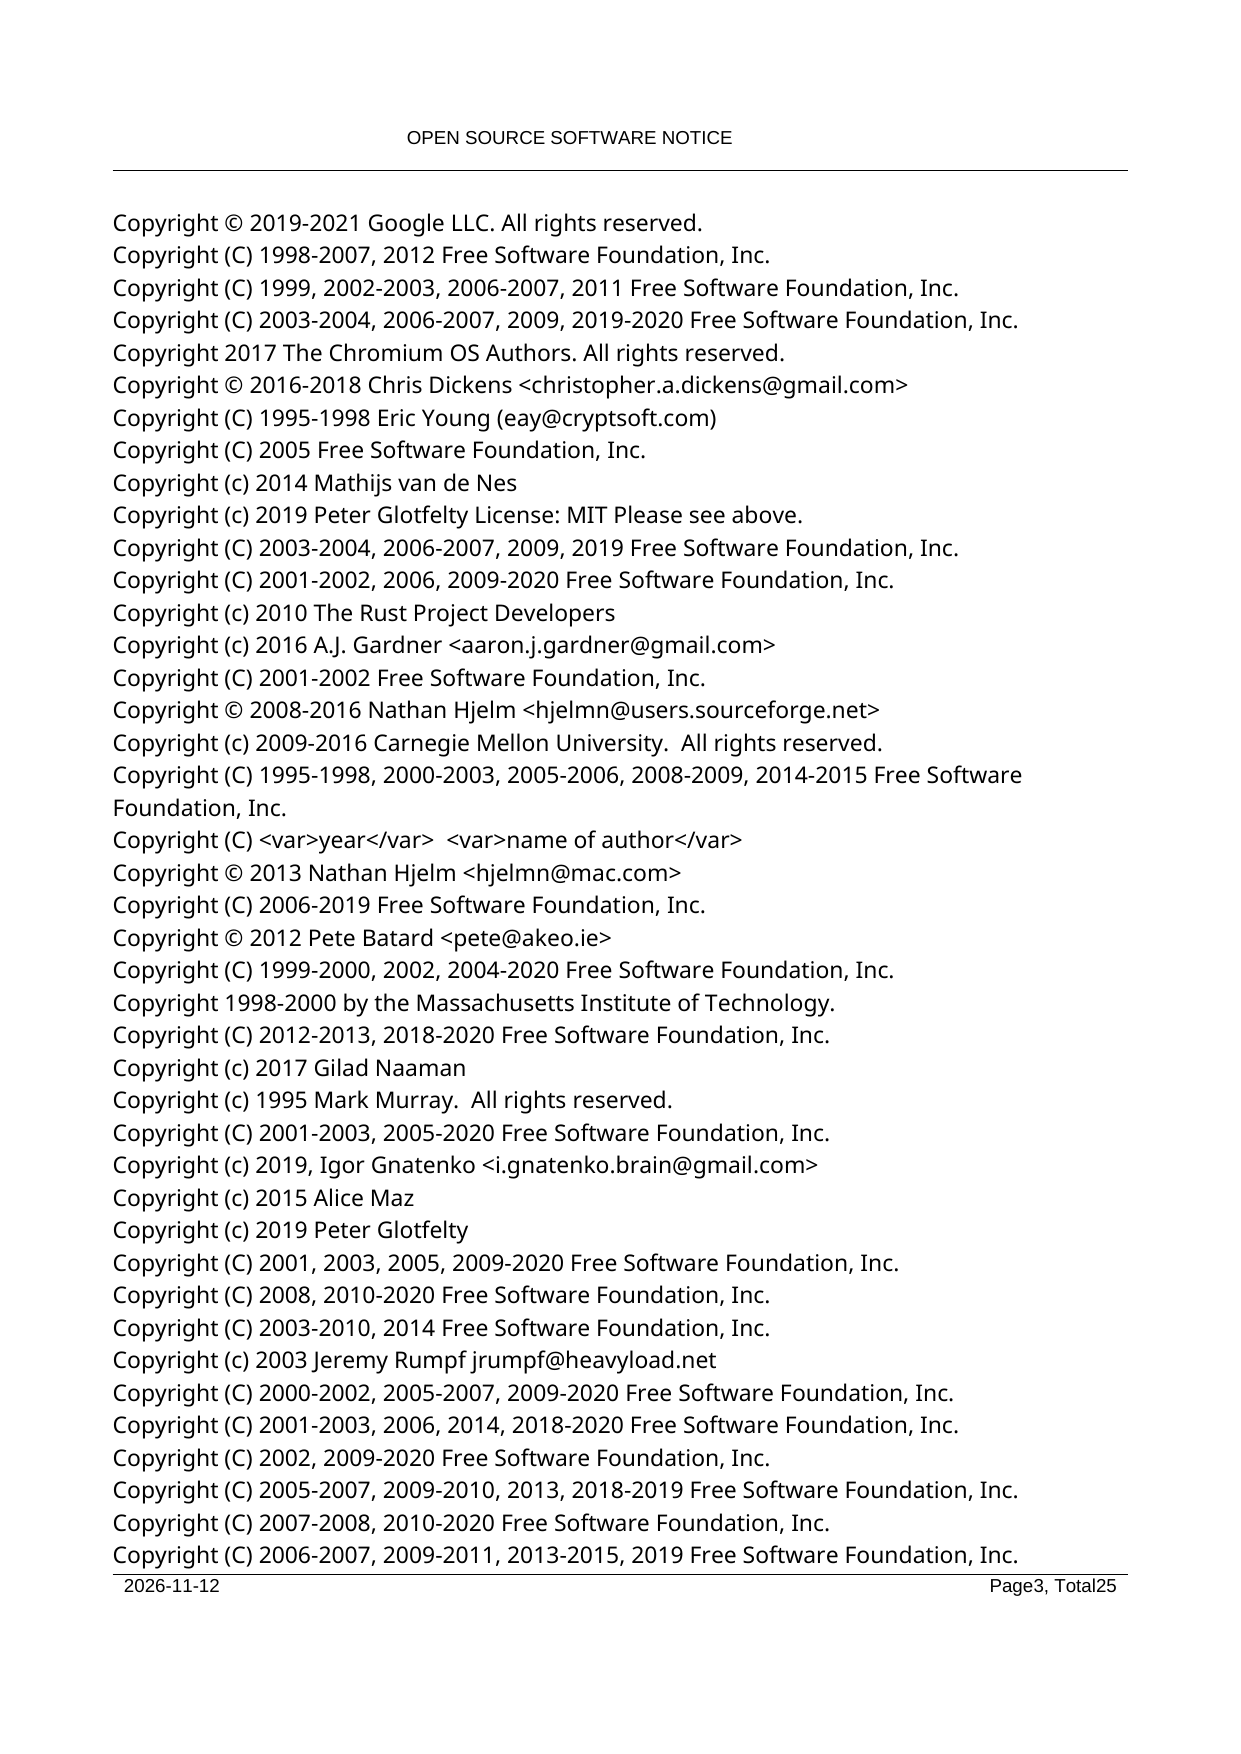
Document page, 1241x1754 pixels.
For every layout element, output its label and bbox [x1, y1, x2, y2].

text [112, 206, 1128, 1571]
